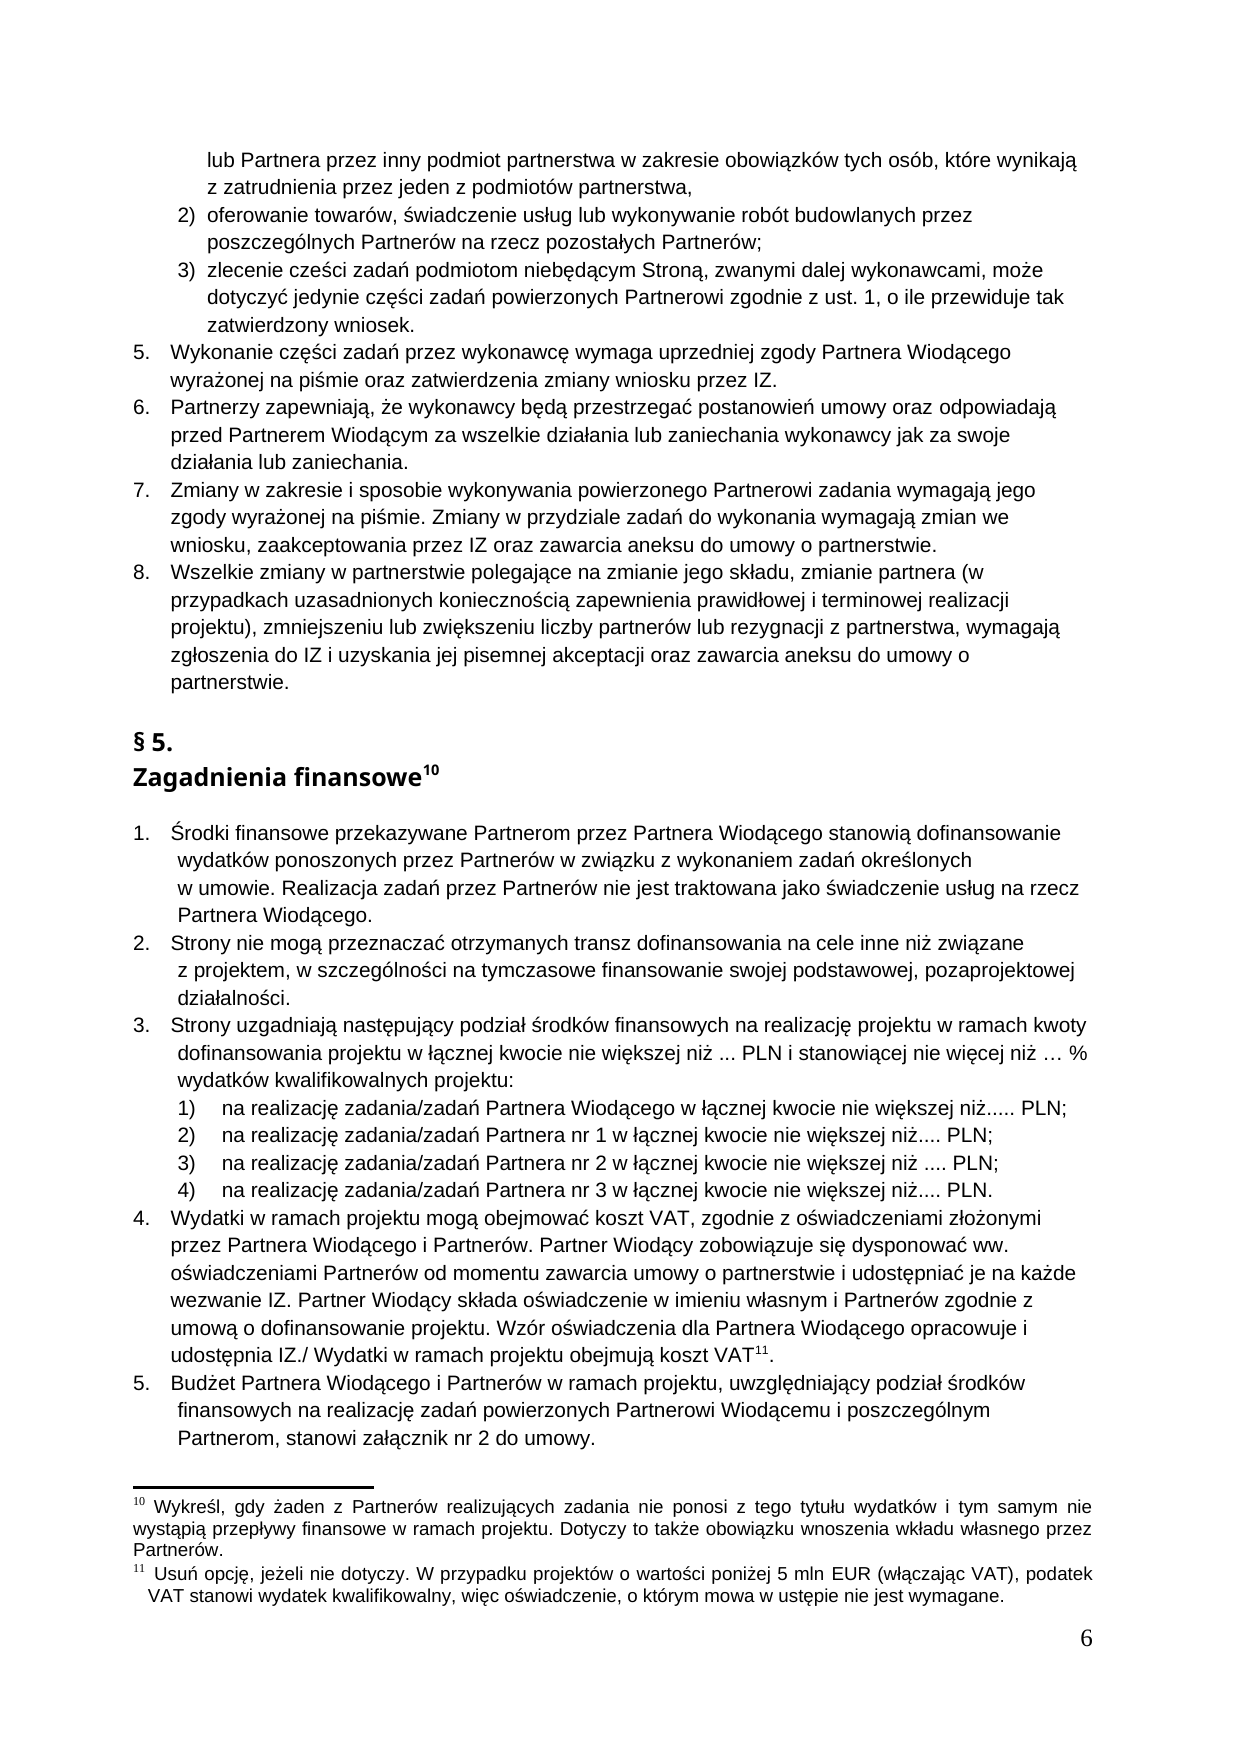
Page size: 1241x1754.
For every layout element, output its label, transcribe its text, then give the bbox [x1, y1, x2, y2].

list oferowanie towarów, świadczenie usług lub wykonywanie robót budowlanych przez poszczególnych Partnerów na rzecz pozostałych Partnerów; [177, 203, 1093, 254]
list na realizację zadania/zadań Partnera nr 3 w łącznej kwocie nie większej niż.... PLN. [177, 1178, 1093, 1202]
subtitle Zagadnienia finansowe [133, 759, 1093, 793]
list na realizację zadania/zadań Partnera nr 1 w łącznej kwocie nie większej niż.... PLN; [177, 1123, 1093, 1147]
list Partnerzy zapewniają, że wykonawcy będą przestrzegać postanowień umowy oraz odpowiadają przed Partnerem Wiodącym za wszelkie działania lub zaniechania wykonawcy jak za swoje działania lub zaniechania. [133, 395, 1093, 474]
list Wydatki w ramach projektu mogą obejmować koszt VAT, zgodnie z oświadczeniami złożonymi przez Partnera Wiodącego i Partnerów. Partner Wiodący zobowiązuje się dysponować ww. oświadczeniami Partnerów od momentu zawarcia umowy o partnerstwie i udostępniać je na każde wezwanie IZ. Partner Wiodący składa oświadczenie w imieniu własnym i Partnerów zgodnie z umową o dofinansowanie projektu. Wzór oświadczenia dla Partnera Wiodącego opracowuje i udostępnia IZ./ Wydatki w ramach projektu obejmują koszt VAT. [133, 1206, 1093, 1367]
list Strony nie mogą przeznaczać otrzymanych transz dofinansowania na cele inne niż związane z projektem, w szczególności na tymczasowe finansowanie swojej podstawowej, pozaprojektowej działalności. [133, 931, 1093, 1010]
list Wszelkie zmiany w partnerstwie polegające na zmianie jego składu, zmianie partnera (w przypadkach uzasadnionych koniecznością zapewnienia prawidłowej i terminowej realizacji projektu), zmniejszeniu lub zwiększeniu liczby partnerów lub rezygnacji z partnerstwa, wymagają zgłoszenia do IZ i uzyskania jej pisemnej akceptacji oraz zawarcia aneksu do umowy o partnerstwie. [133, 560, 1093, 694]
list zlecenie cześci zadań podmiotom niebędącym Stroną, zwanymi dalej wykonawcami, może dotyczyć jedynie części zadań powierzonych Partnerowi zgodnie z ust. 1, o ile przewiduje tak zatwierdzony wniosek. [177, 258, 1093, 337]
list na realizację zadania/zadań Partnera nr 2 w łącznej kwocie nie większej niż .... PLN; [177, 1151, 1093, 1175]
list Zmiany w zakresie i sposobie wykonywania powierzonego Partnerowi zadania wymagają jego zgody wyrażonej na piśmie. Zmiany w przydziale zadań do wykonania wymagają zmian we wniosku, zaakceptowania przez IZ oraz zawarcia aneksu do umowy o partnerstwie. [133, 478, 1093, 557]
subtitle § 5. [133, 725, 1093, 759]
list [177, 148, 1093, 199]
list Środki finansowe przekazywane Partnerom przez Partnera Wiodącego stanowią dofinansowanie wydatków ponoszonych przez Partnerów w związku z wykonaniem zadań określonych w umowie. Realizacja zadań przez Partnerów nie jest traktowana jako świadczenie usług na rzecz Partnera Wiodącego. [133, 821, 1093, 927]
list Budżet Partnera Wiodącego i Partnerów w ramach projektu, uwzględniający podział środków finansowych na realizację zadań powierzonych Partnerowi Wiodącemu i poszczególnym Partnerom, stanowi załącznik nr 2 do umowy. [133, 1371, 1093, 1450]
list Wykonanie części zadań przez wykonawcę wymaga uprzedniej zgody Partnera Wiodącego wyrażonej na piśmie oraz zatwierdzenia zmiany wniosku przez IZ. [133, 340, 1093, 392]
list na realizację zadania/zadań Partnera Wiodącego w łącznej kwocie nie większej niż..... PLN; [177, 1096, 1093, 1120]
list Strony uzgadniają następujący podział środków finansowych na realizację projektu w ramach kwoty dofinansowania projektu w łącznej kwocie nie większej niż ... PLN i stanowiącej nie więcej niż … % wydatków kwalifikowalnych projektu: [133, 1013, 1093, 1092]
